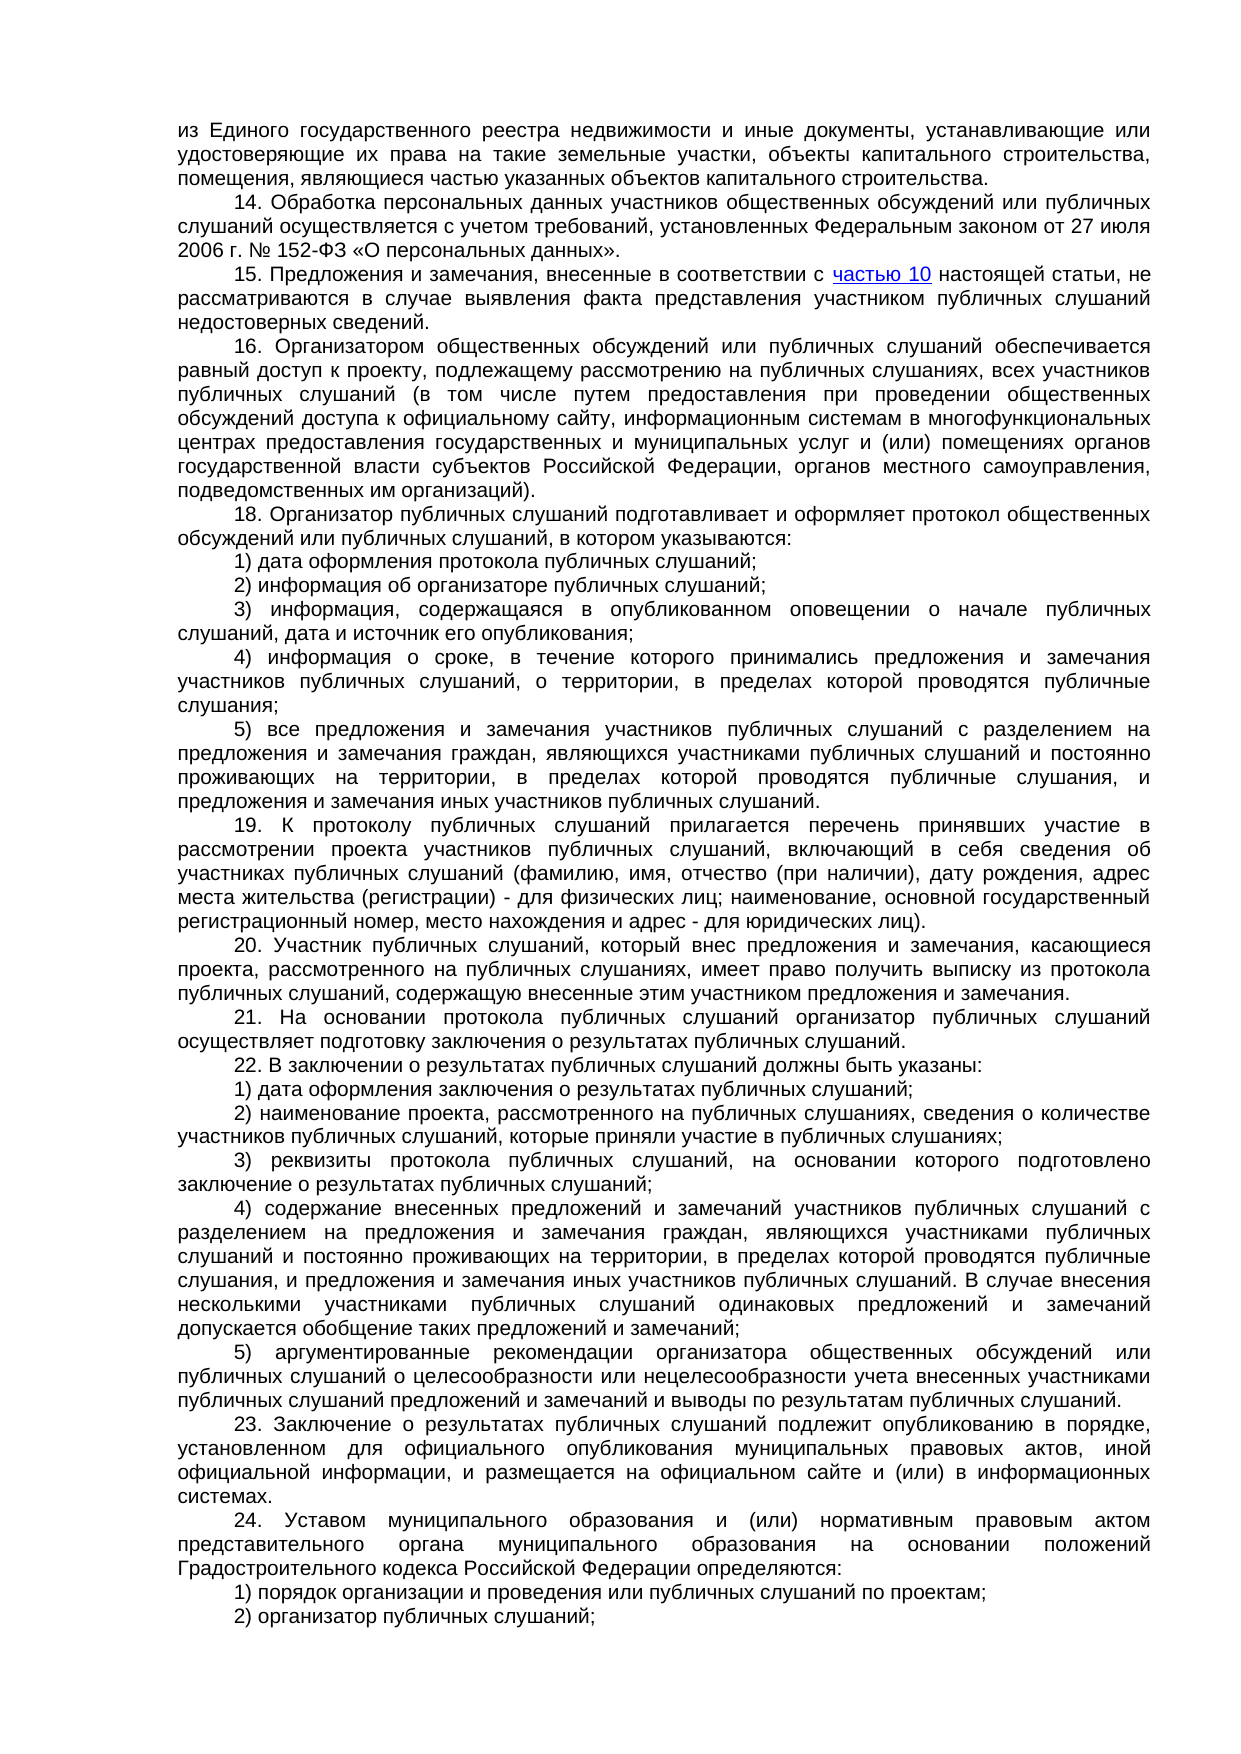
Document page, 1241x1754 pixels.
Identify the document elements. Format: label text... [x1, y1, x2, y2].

text 2) организатор публичных слушаний; [177, 1603, 1152, 1627]
text 4) содержание внесенных предложений и замечаний участников публичных слушаний с разделением на предложения и замечания граждан, являющихся участниками публичных слушаний и постоянно проживающих на территории, в пределах которой проводятся публичные слушания, и предложения и замечания иных участников публичных слушаний. В случае внесения несколькими участниками публичных слушаний одинаковых предложений и замечаний допускается обобщение таких предложений и замечаний; [177, 1196, 1152, 1340]
text 24. Уставом муниципального образования и (или) нормативным правовым актом представительного органа муниципального образования на основании положений Градостроительного кодекса Российской Федерации определяются: [177, 1508, 1152, 1579]
text 3) информация, содержащаяся в опубликованном оповещении о начале публичных слушаний, дата и источник его опубликования; [177, 597, 1152, 645]
text 4) информация о сроке, в течение которого принимались предложения и замечания участников публичных слушаний, о территории, в пределах которой проводятся публичные слушания; [177, 645, 1152, 717]
text 18. Организатор публичных слушаний подготавливает и оформляет протокол общественных обсуждений или публичных слушаний, в котором указываются: [177, 501, 1152, 549]
text 16. Организатором общественных обсуждений или публичных слушаний обеспечивается равный доступ к проекту, подлежащему рассмотрению на публичных слушаниях, всех участников публичных слушаний (в том числе путем предоставления при проведении общественных обсуждений доступа к официальному сайту, информационным системам в многофункциональных центрах предоставления государственных и муниципальных услуг и (или) помещениях органов государственной власти субъектов Российской Федерации, органов местного самоуправления, подведомственных им организаций). [177, 334, 1152, 501]
text 1) дата оформления протокола публичных слушаний; [177, 549, 1152, 573]
text 2) наименование проекта, рассмотренного на публичных слушаниях, сведения о количестве участников публичных слушаний, которые приняли участие в публичных слушаниях; [177, 1100, 1152, 1148]
text 1) дата оформления заключения о результатах публичных слушаний; [177, 1076, 1152, 1100]
text 14. Обработка персональных данных участников общественных обсуждений или публичных слушаний осуществляется с учетом требований, установленных Федеральным законом от 27 июля 2006 г. № 152-ФЗ «О персональных данных». [177, 190, 1152, 262]
text 19. К протоколу публичных слушаний прилагается перечень принявших участие в рассмотрении проекта участников публичных слушаний, включающий в себя сведения об участниках публичных слушаний (фамилию, имя, отчество (при наличии), дату рождения, адрес места жительства (регистрации) - для физических лиц; наименование, основной государственный регистрационный номер, место нахождения и адрес - для юридических лиц). [177, 813, 1152, 933]
text 5) аргументированные рекомендации организатора общественных обсуждений или публичных слушаний о целесообразности или нецелесообразности учета внесенных участниками публичных слушаний предложений и замечаний и выводы по результатам публичных слушаний. [177, 1340, 1152, 1412]
text 3) реквизиты протокола публичных слушаний, на основании которого подготовлено заключение о результатах публичных слушаний; [177, 1148, 1152, 1196]
text 20. Участник публичных слушаний, который внес предложения и замечания, касающиеся проекта, рассмотренного на публичных слушаниях, имеет право получить выписку из протокола публичных слушаний, содержащую внесенные этим участником предложения и замечания. [177, 933, 1152, 1004]
text 21. На основании протокола публичных слушаний организатор публичных слушаний осуществляет подготовку заключения о результатах публичных слушаний. [177, 1004, 1152, 1052]
text 15. Предложения и замечания, внесенные в соответствии с частью 10 настоящей статьи, не рассматриваются в случае выявления факта представления участником публичных слушаний недостоверных сведений. [177, 262, 1152, 334]
text 5) все предложения и замечания участников публичных слушаний с разделением на предложения и замечания граждан, являющихся участниками публичных слушаний и постоянно проживающих на территории, в пределах которой проводятся публичные слушания, и предложения и замечания иных участников публичных слушаний. [177, 717, 1152, 813]
text 1) порядок организации и проведения или публичных слушаний по проектам; [177, 1579, 1152, 1603]
text 2) информация об организаторе публичных слушаний; [177, 573, 1152, 597]
text 23. Заключение о результатах публичных слушаний подлежит опубликованию в порядке, установленном для официального опубликования муниципальных правовых актов, иной официальной информации, и размещается на официальном сайте и (или) в информационных системах. [177, 1412, 1152, 1508]
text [177, 118, 1152, 190]
text 22. В заключении о результатах публичных слушаний должны быть указаны: [177, 1052, 1152, 1076]
